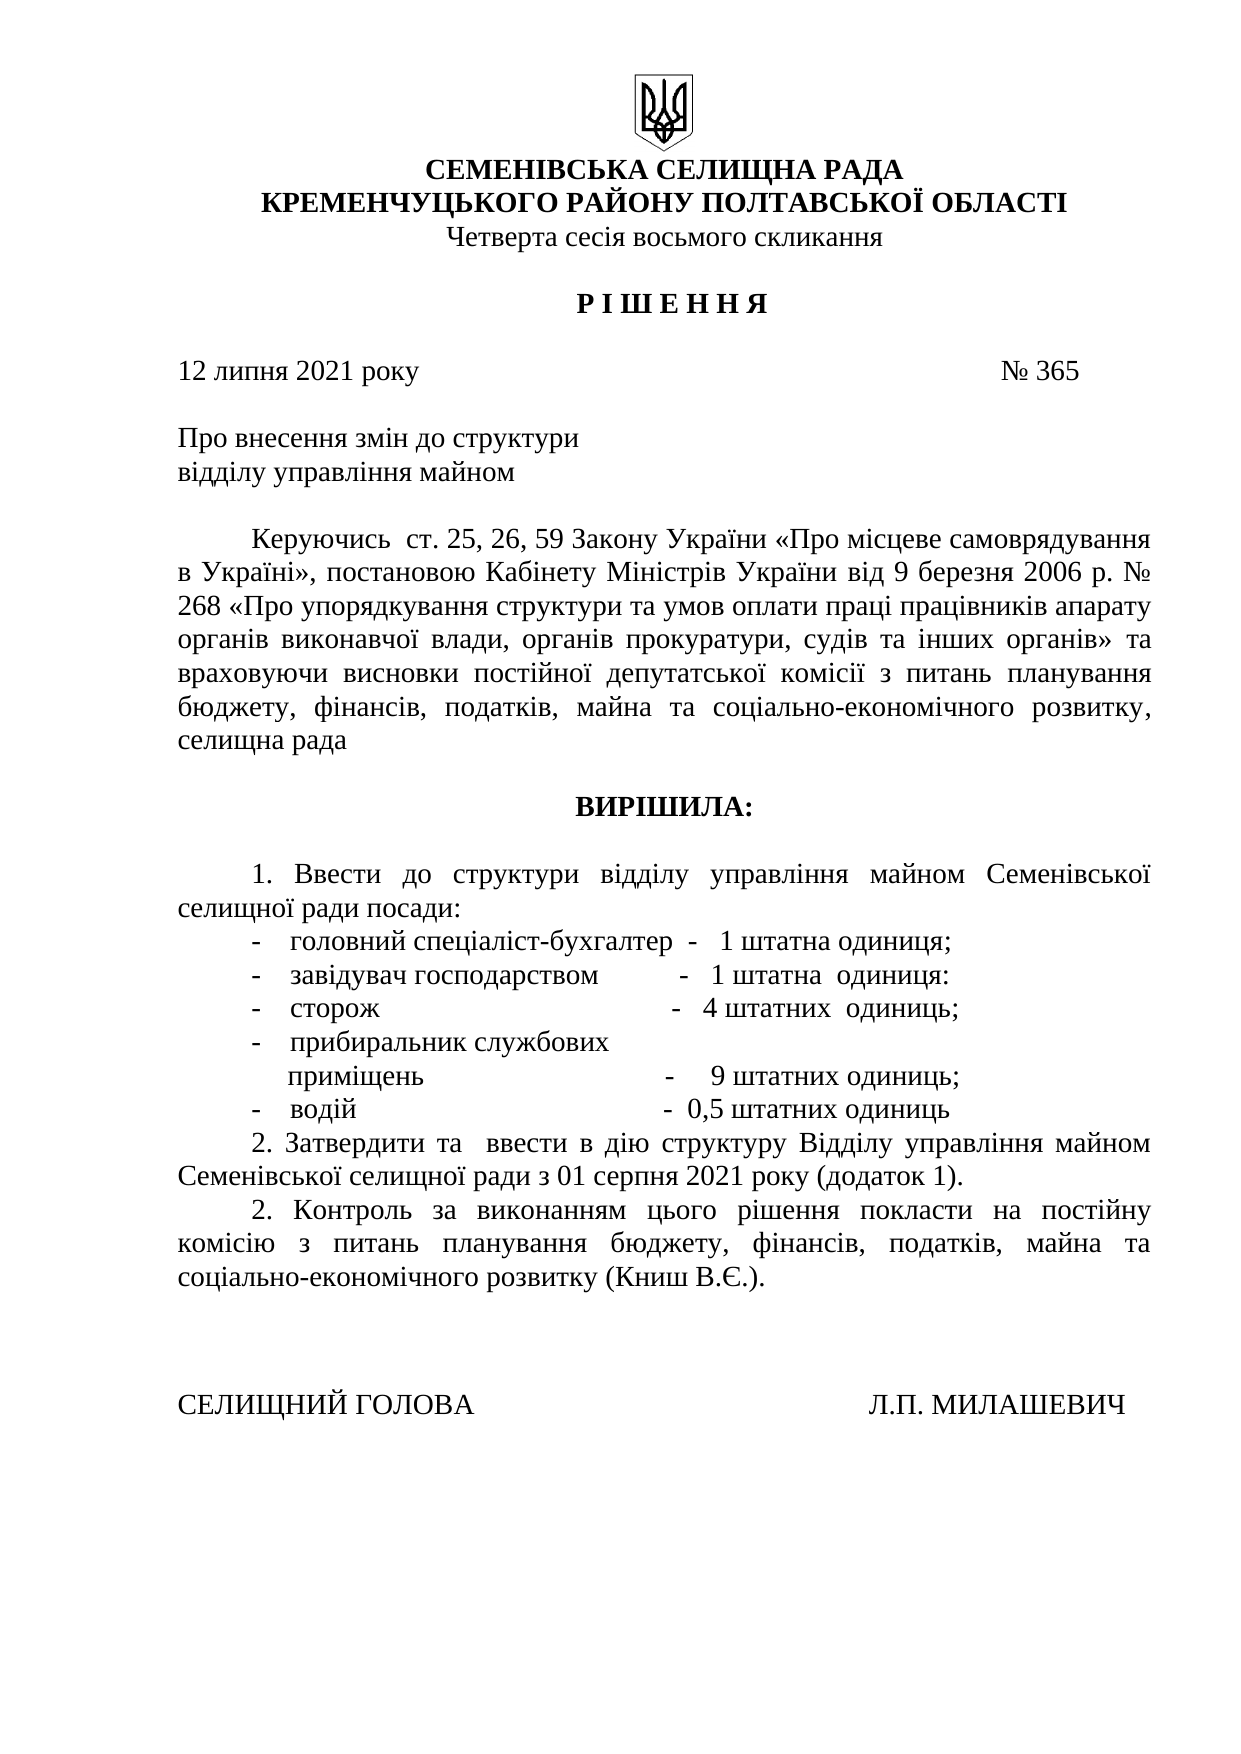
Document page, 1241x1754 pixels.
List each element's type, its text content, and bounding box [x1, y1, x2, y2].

picture [633, 73, 695, 152]
text 12 липня 2021 року № 365 [177, 353, 1152, 387]
text приміщень - 9 штатних одиниць; [177, 1058, 1152, 1091]
text - водій - 0,5 штатних одиниць [177, 1091, 1152, 1125]
text СЕЛИЩНИЙ ГОЛОВА Л.П. МИЛАШЕВИЧ [177, 1387, 1152, 1421]
text СЕМЕНІВСЬКА СЕЛИЩНА РАДА [177, 152, 1152, 186]
text - прибиральник службових [177, 1024, 1152, 1058]
text Про внесення змін до структури [177, 420, 635, 454]
text КРЕМЕНЧУЦЬКОГО РАЙОНУ ПОЛТАВСЬКОЇ ОБЛАСТІ [177, 186, 1152, 219]
text 1. Ввести до структури відділу управління майном Семенівської селищної ради посади: [177, 856, 1152, 923]
text Керуючись ст. 25, 26, 59 Закону України «Про місцеве самоврядування в Україні», постановою Кабінету Міністрів України від 9 березня 2006 р. № 268 «Про упорядкування структури та умов оплати праці працівників апарату органів виконавчої влади, органів прокуратури, судів та інших органів» та враховуючи висновки постійної депутатської комісії з питань планування бюджету, фінансів, податків, майна та соціально-економічного розвитку, селищна рада [177, 521, 1152, 588]
text ВИРІШИЛА: [177, 789, 1152, 823]
text Р І Ш Е Н Н Я [177, 286, 1152, 320]
text - сторож - 4 штатних одиниць; [177, 991, 1152, 1024]
text Керуючись ст. 25, 26, 59 Закону України «Про місцеве самоврядування в Україні», постановою Кабінету Міністрів України від 9 березня 2006 р. № 268 «Про упорядкування структури та умов оплати праці працівників апарату органів виконавчої влади, органів прокуратури, судів та інших органів» та враховуючи висновки постійної депутатської комісії з питань планування бюджету, фінансів, податків, майна та соціально-економічного розвитку, селищна рада [177, 622, 1152, 756]
text - головний спеціаліст-бухгалтер - 1 штатна одиниця; [177, 923, 1152, 957]
text 2. Затвердити та ввести в дію структуру Відділу управління майном Семенівської селищної ради з 01 серпня 2021 року (додаток 1). [177, 1125, 1152, 1192]
text 2. Контроль за виконанням цього рішення покласти на постійну комісію з питань планування бюджету, фінансів, податків, майна та соціально-економічного розвитку (Книш В.Є.). [177, 1192, 1152, 1292]
text - завідувач господарством - 1 штатна одиниця: [177, 957, 1152, 991]
text Четверта сесія восьмого скликання [177, 219, 1152, 253]
text відділу управління майном [177, 454, 635, 487]
